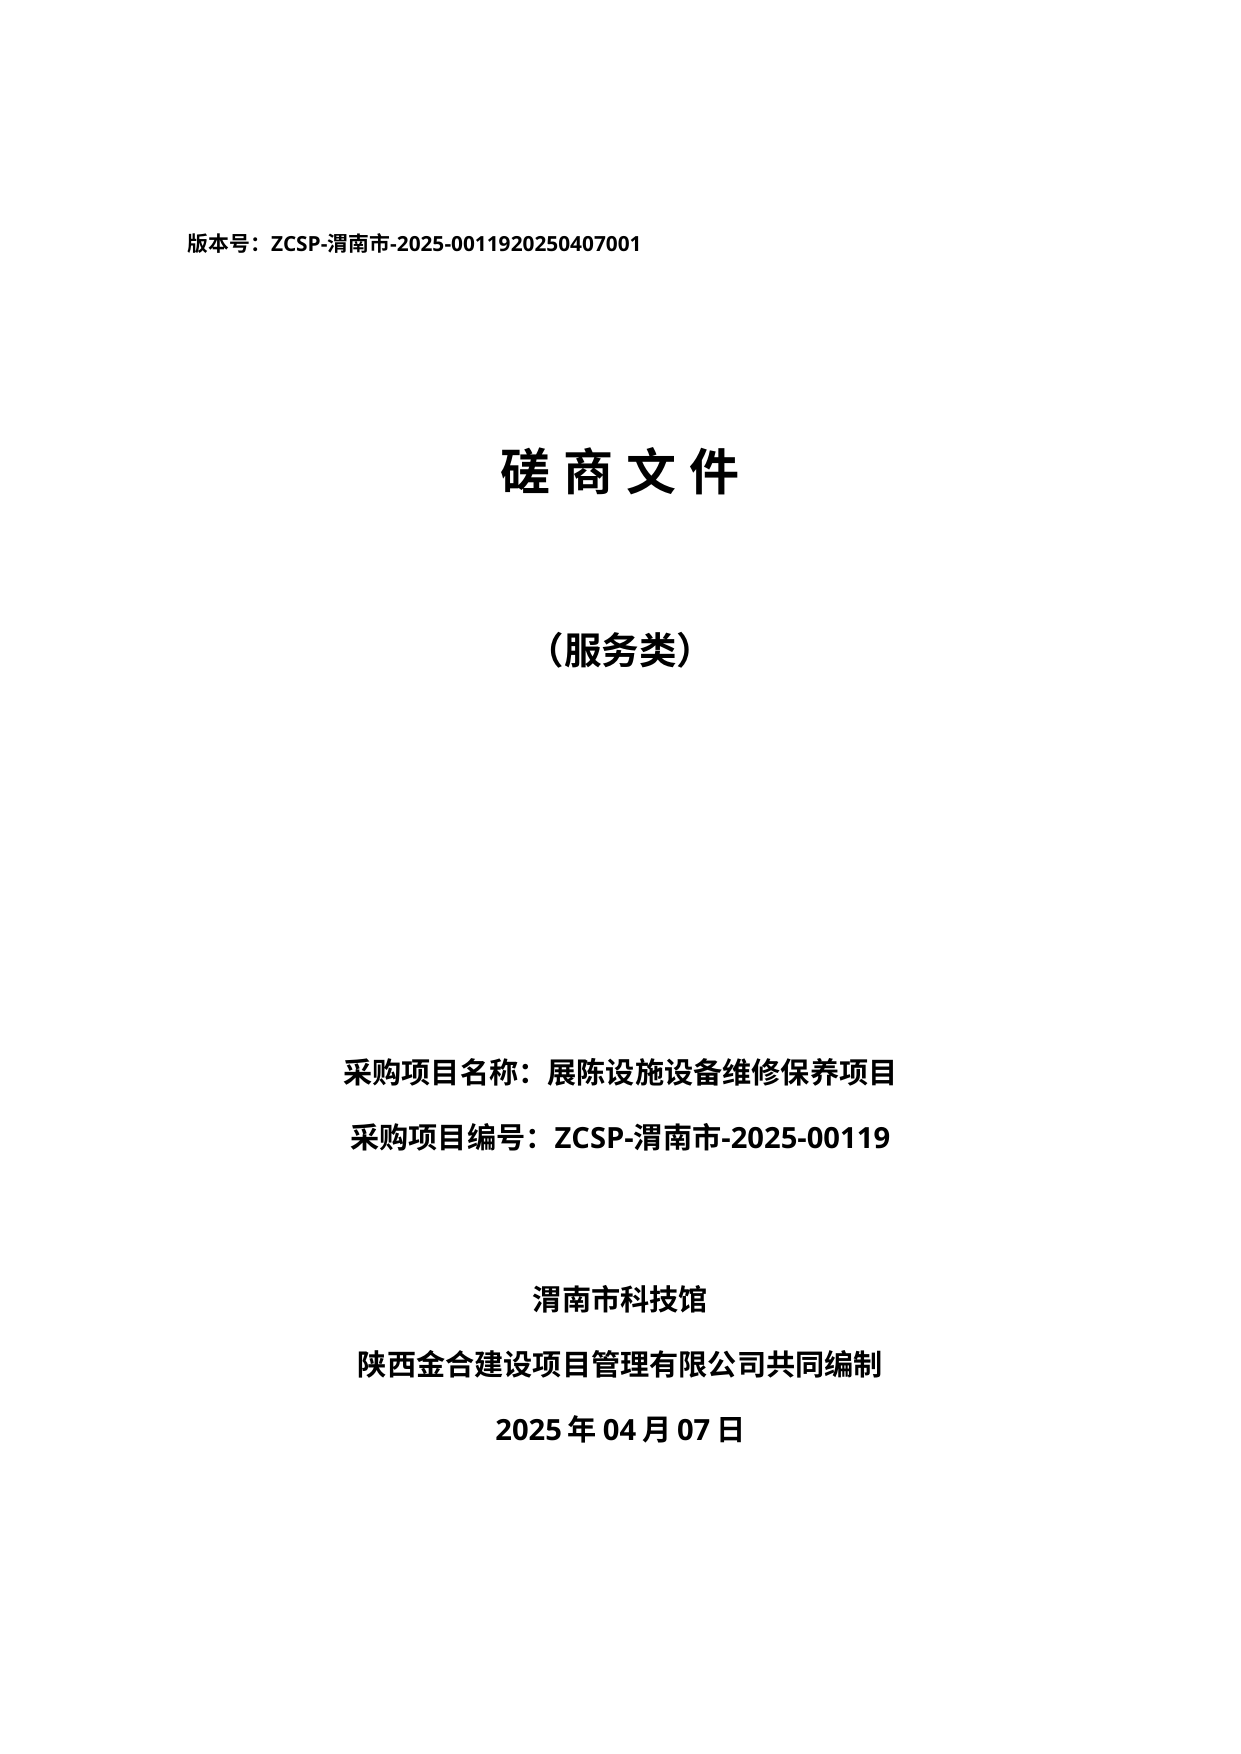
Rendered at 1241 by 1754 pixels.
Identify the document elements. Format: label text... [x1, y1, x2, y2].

text 版本号：ZCSP-渭南市-2025-0011920250407001 [187, 227, 1053, 422]
text （服务类） [187, 617, 1053, 1039]
text 磋 商 文 件 [187, 422, 1053, 617]
text 采购项目名称：展陈设施设备维修保养项目 [187, 1039, 1053, 1104]
text 2025年04月07日 [187, 1397, 1053, 1462]
text 陕西金合建设项目管理有限公司共同编制 [187, 1332, 1053, 1397]
text 渭南市科技馆 [187, 1267, 1053, 1332]
text 采购项目编号：ZCSP-渭南市-2025-00119 [187, 1104, 1053, 1267]
